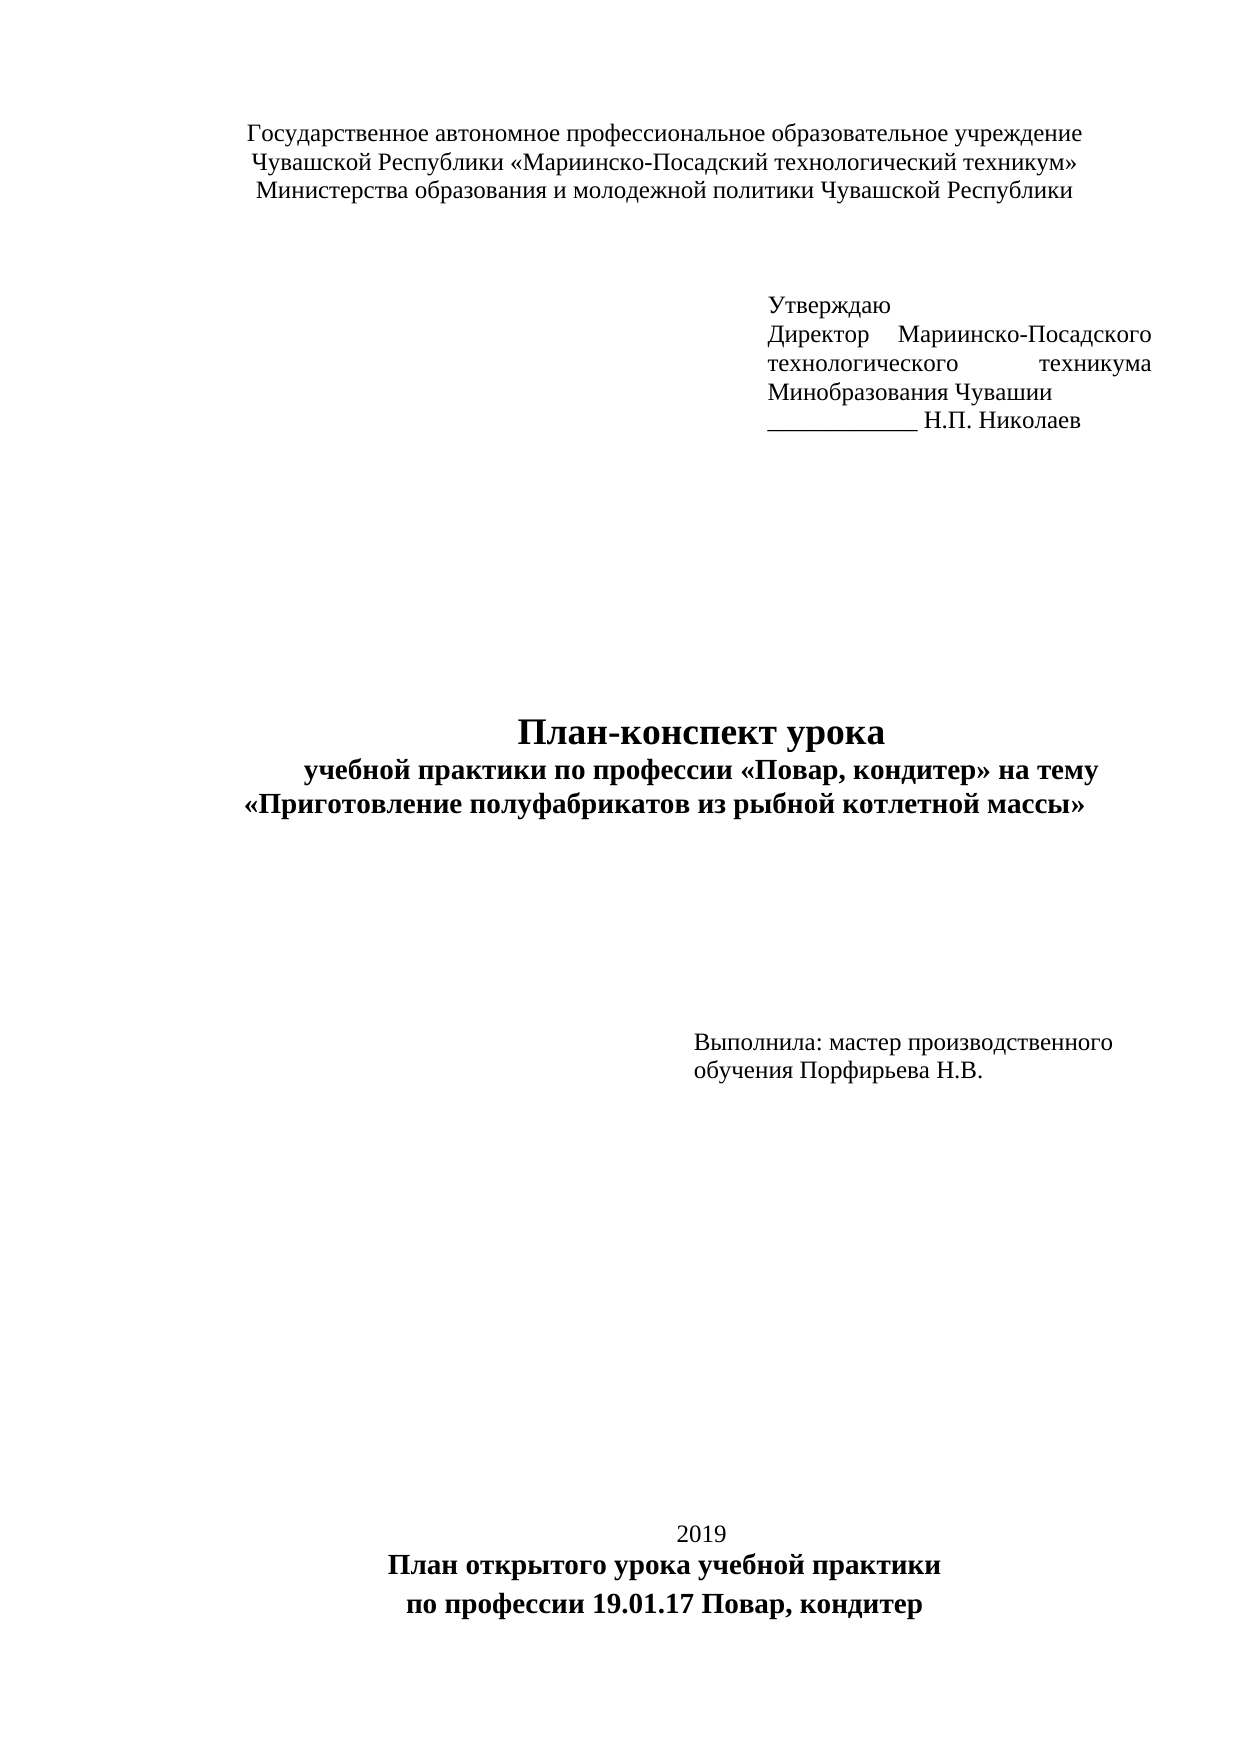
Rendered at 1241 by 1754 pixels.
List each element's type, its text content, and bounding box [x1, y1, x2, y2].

text Министерства образования и молодежной политики Чувашской Республики [177, 176, 1152, 204]
text по профессии 19.01.17 Повар, кондитер [177, 1586, 1152, 1619]
text Утверждаю [767, 291, 1152, 319]
text Чувашской Республики «Мариинско-Посадский технологический техникум» [177, 147, 1152, 176]
text учебной практики по профессии «Повар, кондитер» на тему «Приготовление полуфабрикатов из рыбной котлетной массы» [177, 752, 1152, 819]
text Директор Мариинско-Посадского технологического техникума Минобразования Чувашии [767, 319, 1152, 406]
text План-конспект урока [177, 709, 1152, 752]
text Государственное автономное профессиональное образовательное учреждение [177, 118, 1152, 147]
text 2019 [177, 1519, 1152, 1547]
text Выполнила: мастер производственного обучения Порфирьева Н.В. [693, 1027, 1152, 1084]
text ____________ Н.П. Николаев [767, 406, 1152, 434]
text План открытого урока учебной практики [177, 1547, 1152, 1581]
